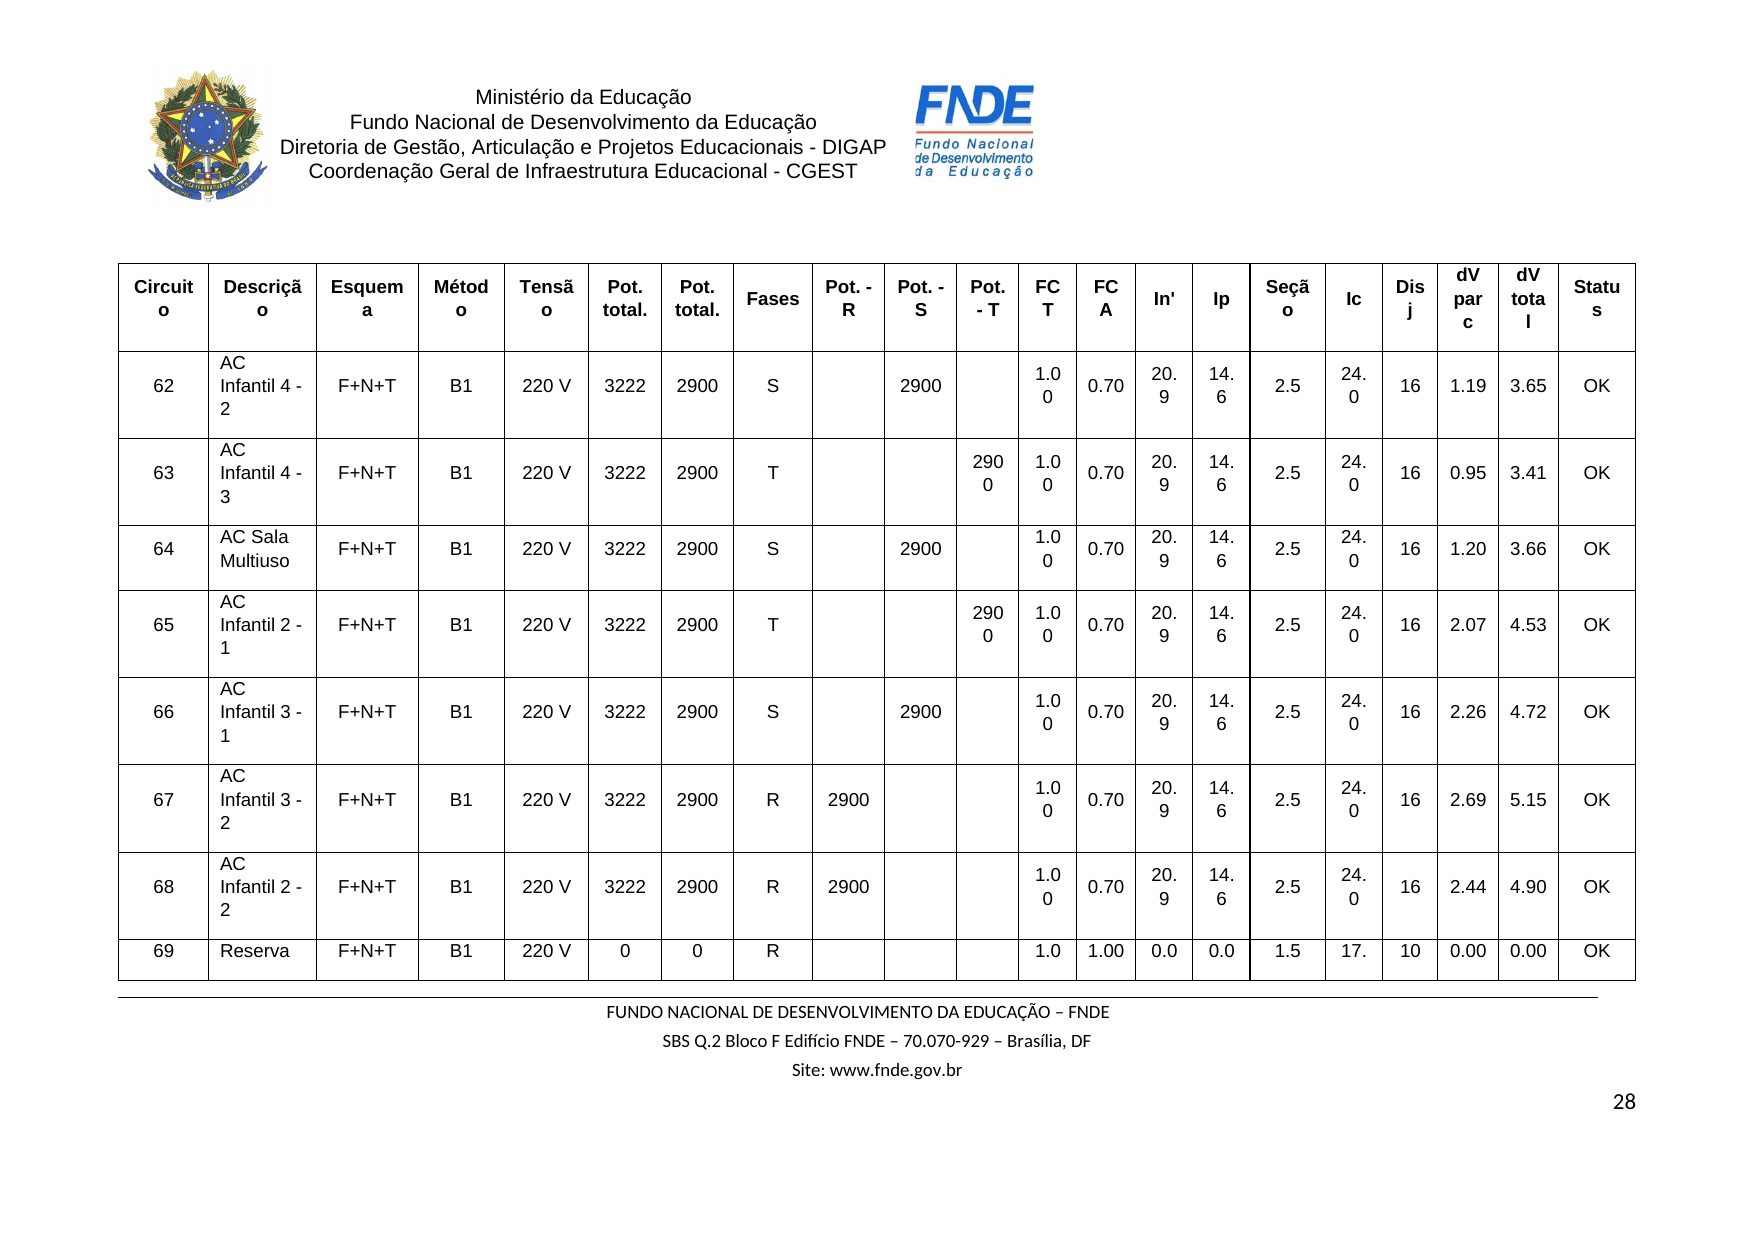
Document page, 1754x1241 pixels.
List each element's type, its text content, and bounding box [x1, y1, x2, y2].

table_cell 2900 [885, 678, 956, 764]
table_cell 3.65 [1499, 352, 1558, 438]
table_cell 1.00 [1019, 591, 1076, 677]
table_cell 14.6 [1193, 765, 1249, 852]
table_header Pot. - R [813, 264, 884, 351]
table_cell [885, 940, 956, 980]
table_header Disj [1383, 264, 1437, 351]
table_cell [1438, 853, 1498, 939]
table_header Seção [1251, 264, 1325, 351]
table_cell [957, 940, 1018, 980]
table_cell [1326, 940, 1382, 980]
table_cell 3222 [589, 591, 661, 677]
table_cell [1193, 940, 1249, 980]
table_cell 2.26 [1438, 678, 1498, 764]
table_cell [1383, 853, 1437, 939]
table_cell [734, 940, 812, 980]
table_cell F+N+T [317, 853, 418, 939]
table_cell 1.00 [1019, 765, 1076, 852]
table_cell B1 [419, 439, 504, 525]
table_cell 24.0 [1326, 591, 1382, 677]
table_cell 1.00 [1019, 678, 1076, 764]
table_cell 63 [119, 439, 208, 525]
table_cell [885, 765, 956, 852]
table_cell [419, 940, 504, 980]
table_cell 1.00 [1019, 352, 1076, 438]
table_cell 24.0 [1326, 352, 1382, 438]
table_cell 2900 [662, 591, 733, 677]
table_cell 65 [119, 591, 208, 677]
table_header In' [1136, 264, 1192, 351]
table_cell 20.9 [1136, 352, 1192, 438]
table_cell [957, 678, 1018, 764]
table_cell 2900 [662, 765, 733, 852]
table_cell OK [1559, 765, 1635, 852]
table_cell 24.0 [1326, 439, 1382, 525]
table_cell 16 [1383, 352, 1437, 438]
table_header Pot. - S [885, 264, 956, 351]
table_cell 3.41 [1499, 439, 1558, 525]
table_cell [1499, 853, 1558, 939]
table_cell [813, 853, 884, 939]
table_cell 220 V [505, 678, 588, 764]
table_cell [813, 526, 884, 589]
table_cell 2900 [662, 526, 733, 589]
table_cell [813, 439, 884, 525]
table_cell 3222 [589, 439, 661, 525]
table_cell OK [1559, 678, 1635, 764]
table_cell [957, 526, 1018, 589]
table_cell [957, 352, 1018, 438]
table_cell AC Infantil 2 - 2 [209, 853, 316, 939]
table_cell 2.69 [1438, 765, 1498, 852]
table_cell 1.00 [1019, 526, 1076, 589]
table_cell 3222 [589, 352, 661, 438]
table_cell T [734, 439, 812, 525]
table_cell 2.5 [1251, 591, 1325, 677]
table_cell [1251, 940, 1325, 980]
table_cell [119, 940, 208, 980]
table_cell 4.53 [1499, 591, 1558, 677]
table_header Descrição [209, 264, 316, 351]
table_cell 2.5 [1251, 765, 1325, 852]
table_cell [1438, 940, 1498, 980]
table_cell 20.9 [1136, 591, 1192, 677]
table_cell 2.07 [1438, 591, 1498, 677]
table_cell 14.6 [1193, 439, 1249, 525]
table_cell OK [1559, 439, 1635, 525]
table_header Fases [734, 264, 812, 351]
table_cell 14.6 [1193, 526, 1249, 589]
table_cell T [734, 591, 812, 677]
table_cell 220 V [505, 591, 588, 677]
table_cell B1 [419, 591, 504, 677]
table_cell 0.70 [1077, 678, 1135, 764]
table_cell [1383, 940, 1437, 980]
table_cell 3222 [589, 526, 661, 589]
picture [139, 63, 274, 210]
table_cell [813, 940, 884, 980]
table_cell 20.9 [1136, 526, 1192, 589]
table_cell 16 [1383, 439, 1437, 525]
table_cell B1 [419, 678, 504, 764]
table_cell 2900 [885, 352, 956, 438]
table_cell 68 [119, 853, 208, 939]
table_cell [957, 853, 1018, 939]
table_cell F+N+T [317, 439, 418, 525]
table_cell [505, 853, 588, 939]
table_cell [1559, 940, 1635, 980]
table_cell 2.5 [1251, 526, 1325, 589]
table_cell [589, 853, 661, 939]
table_cell 2900 [813, 765, 884, 852]
table_cell [813, 678, 884, 764]
table_cell AC Sala Multiuso [209, 526, 316, 589]
table_cell 20.9 [1136, 678, 1192, 764]
table_cell 14.6 [1193, 352, 1249, 438]
table_cell 16 [1383, 678, 1437, 764]
table_header Método [419, 264, 504, 351]
table_cell F+N+T [317, 352, 418, 438]
table_cell OK [1559, 526, 1635, 589]
table_header Circuito [119, 264, 208, 351]
table_cell 3222 [589, 678, 661, 764]
table_cell B1 [419, 352, 504, 438]
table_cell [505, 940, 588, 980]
table_cell S [734, 678, 812, 764]
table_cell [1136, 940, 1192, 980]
table_cell 0.70 [1077, 352, 1135, 438]
table_cell 2.5 [1251, 352, 1325, 438]
table_cell AC Infantil 4 - 3 [209, 439, 316, 525]
table_cell F+N+T [317, 765, 418, 852]
table_header Pot. - T [957, 264, 1018, 351]
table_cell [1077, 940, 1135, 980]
table_header Ic [1326, 264, 1382, 351]
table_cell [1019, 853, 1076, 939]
table_cell 1.00 [1019, 439, 1076, 525]
table_cell 2.5 [1251, 678, 1325, 764]
table_cell B1 [419, 765, 504, 852]
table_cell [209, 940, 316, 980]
table_cell AC Infantil 3 - 2 [209, 765, 316, 852]
table_cell 220 V [505, 765, 588, 852]
table_cell B1 [419, 526, 504, 589]
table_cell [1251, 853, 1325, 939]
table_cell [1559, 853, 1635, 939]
table_cell 24.0 [1326, 526, 1382, 589]
table_cell 20.9 [1136, 439, 1192, 525]
table_cell F+N+T [317, 591, 418, 677]
table_cell AC Infantil 4 - 2 [209, 352, 316, 438]
table_cell AC Infantil 3 - 1 [209, 678, 316, 764]
table_cell [885, 439, 956, 525]
table_cell 62 [119, 352, 208, 438]
table_cell 24.0 [1326, 765, 1382, 852]
table_cell 0.95 [1438, 439, 1498, 525]
table_cell 0.70 [1077, 765, 1135, 852]
table_cell 1.20 [1438, 526, 1498, 589]
table_cell OK [1559, 352, 1635, 438]
table_cell 2900 [662, 352, 733, 438]
table_cell 0.70 [1077, 591, 1135, 677]
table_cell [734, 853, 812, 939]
table_cell [813, 591, 884, 677]
table_cell 4.72 [1499, 678, 1558, 764]
table_cell 14.6 [1193, 678, 1249, 764]
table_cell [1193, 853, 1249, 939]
table_cell 66 [119, 678, 208, 764]
table_cell 5.15 [1499, 765, 1558, 852]
table_cell [813, 352, 884, 438]
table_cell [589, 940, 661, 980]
table_cell 2900 [957, 591, 1018, 677]
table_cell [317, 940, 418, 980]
table_header dV parc [1438, 264, 1498, 351]
table_header FCA [1077, 264, 1135, 351]
table_cell S [734, 352, 812, 438]
table_cell [957, 765, 1018, 852]
table_cell 0.70 [1077, 526, 1135, 589]
table_cell 2900 [662, 678, 733, 764]
table_cell S [734, 526, 812, 589]
table_cell 64 [119, 526, 208, 589]
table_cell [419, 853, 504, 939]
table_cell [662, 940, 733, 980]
table_cell 24.0 [1326, 678, 1382, 764]
table_cell [885, 591, 956, 677]
table_cell 220 V [505, 439, 588, 525]
table_cell 0.70 [1077, 439, 1135, 525]
table_cell 14.6 [1193, 591, 1249, 677]
table_cell 16 [1383, 526, 1437, 589]
table_cell R [734, 765, 812, 852]
table_header Status [1559, 264, 1635, 351]
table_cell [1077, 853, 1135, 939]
table_cell 2900 [662, 439, 733, 525]
table_cell F+N+T [317, 526, 418, 589]
table_cell OK [1559, 591, 1635, 677]
picture [915, 78, 1034, 183]
table_cell 16 [1383, 765, 1437, 852]
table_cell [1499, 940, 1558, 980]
table_header Pot. total. [589, 264, 661, 351]
table_cell 220 V [505, 526, 588, 589]
table_cell 3222 [589, 765, 661, 852]
table_header Tensão [505, 264, 588, 351]
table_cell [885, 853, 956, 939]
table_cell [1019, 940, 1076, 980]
table_header Esquema [317, 264, 418, 351]
table_cell 2900 [885, 526, 956, 589]
table_cell F+N+T [317, 678, 418, 764]
table_cell 3.66 [1499, 526, 1558, 589]
table_cell 2.5 [1251, 439, 1325, 525]
table_header Ip [1193, 264, 1249, 351]
table_header dV total [1499, 264, 1558, 351]
table_cell 2900 [957, 439, 1018, 525]
table_cell 1.19 [1438, 352, 1498, 438]
table_cell 16 [1383, 591, 1437, 677]
table_header FCT [1019, 264, 1076, 351]
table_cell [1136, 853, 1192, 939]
table_cell 220 V [505, 352, 588, 438]
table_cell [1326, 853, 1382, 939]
table_header Pot. total. [662, 264, 733, 351]
table_cell AC Infantil 2 - 1 [209, 591, 316, 677]
table_cell 20.9 [1136, 765, 1192, 852]
table_cell 67 [119, 765, 208, 852]
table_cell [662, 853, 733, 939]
